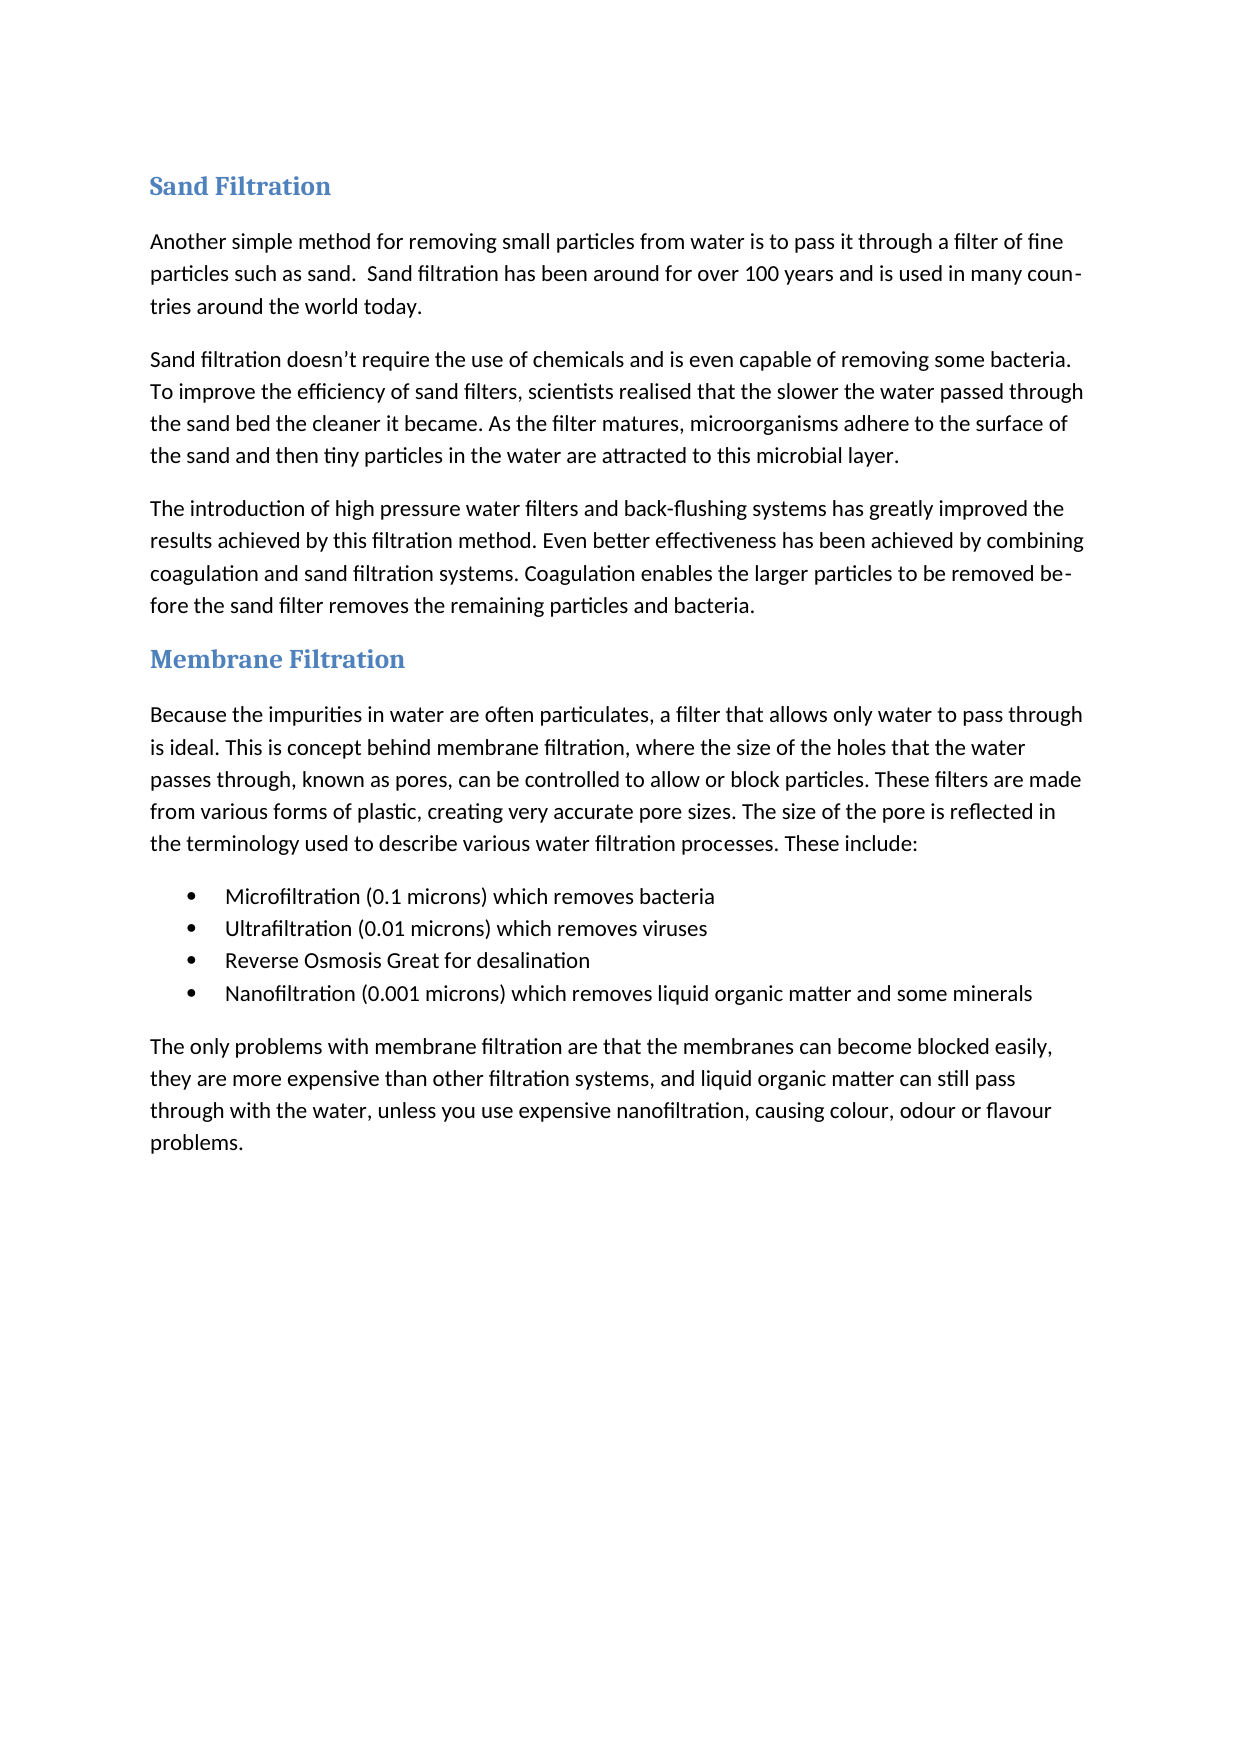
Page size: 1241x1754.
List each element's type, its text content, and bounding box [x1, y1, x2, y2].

list Ultrafiltration (0.01 microns) which removes viruses [187, 914, 1090, 942]
list Microfiltration (0.1 microns) which removes bacteria [187, 882, 1090, 910]
subtitle Membrane Filtration [150, 644, 1090, 675]
list Reverse Osmosis Great for desalination [187, 947, 1090, 975]
text The only problems with membrane filtration are that the membranes can become blocked easily, they are more expensive than other filtration systems, and liquid organic matter can still pass through with the water, unless you use expensive nanofiltration, causing colour, odour or flavour problems. [150, 1032, 1090, 1156]
text Another simple method for removing small particles from water is to pass it through a filter of fine particles such as sand. Sand filtration has been around for over 100 years and is used in many countries around the world today. [150, 227, 1090, 320]
text The introduction of high pressure water filters and back-flushing systems has greatly improved the results achieved by this filtration method. Even better effectiveness has been achieved by combining coagulation and sand filtration systems. Coagulation enables the larger particles to be removed before the sand filter removes the remaining particles and bacteria. [150, 494, 1090, 619]
text Sand filtration doesn’t require the use of chemicals and is even capable of removing some bacteria. To improve the efficiency of sand filters, scientists realised that the slower the water passed through the sand bed the cleaner it became. As the filter matures, microorganisms adhere to the surface of the sand and then tiny particles in the water are attracted to this microbial layer. [150, 345, 1090, 469]
subtitle Sand Filtration [150, 171, 1090, 202]
list Nanofiltration (0.001 microns) which removes liquid organic matter and some minerals [187, 979, 1090, 1007]
text Because the impurities in water are often particulates, a filter that allows only water to pass through is ideal. This is concept behind membrane filtration, where the size of the holes that the water passes through, known as pores, can be controlled to allow or block particles. These filters are made from various forms of plastic, creating very accurate pore sizes. The size of the pore is reflected in the terminology used to describe various water filtration processes. These include: [150, 701, 1090, 857]
